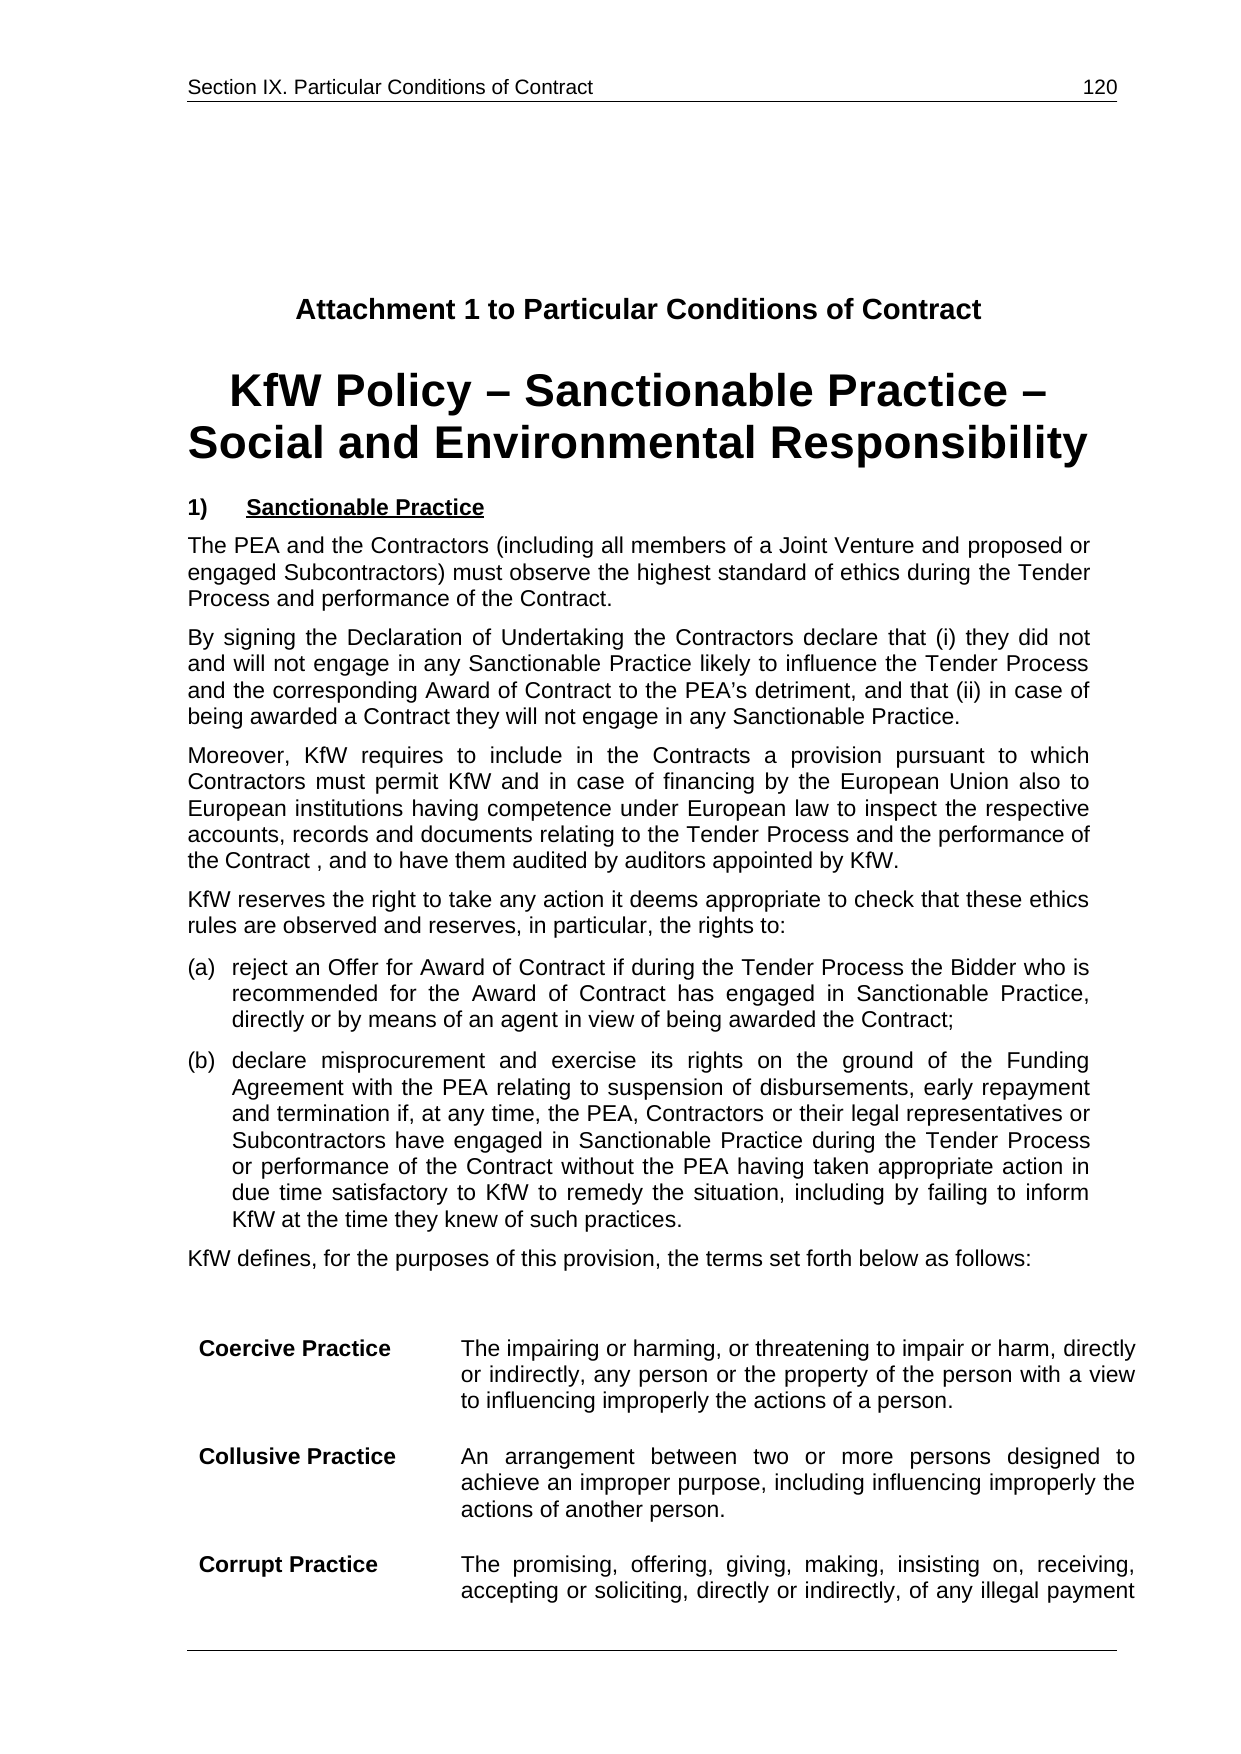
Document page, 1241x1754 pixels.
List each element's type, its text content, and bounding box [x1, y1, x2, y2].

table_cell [449, 1539, 1147, 1604]
table_cell Corrupt Practice [187, 1539, 449, 1604]
table_cell An arrangement between two or more persons designed to achieve an improper purpose, including influencing improperly the actions of another person. [449, 1430, 1147, 1539]
table_header Coercive Practice [187, 1322, 449, 1430]
text Attachment 1 to Particular Conditions of Contract [187, 292, 1090, 326]
text The PEA and the Contractors (including all members of a Joint Venture and proposed or engaged Subcontractors) must observe the highest standard of ethics during the Tender Process and performance of the Contract. [187, 532, 1090, 611]
text KfW reserves the right to take any action it deems appropriate to check that these ethics rules are observed and reserves, in particular, the rights to: [187, 886, 1090, 939]
list Sanctionable Practice [187, 493, 1090, 520]
text KfW defines, for the purposes of this provision, the terms set forth below as follows: [187, 1244, 1090, 1271]
text (a) reject an Offer for Award of Contract if during the Tender Process the Bidder who is recommended for the Award of Contract has engaged in Sanctionable Practice, directly or by means of an agent in view of being awarded the Contract; [187, 954, 1090, 1033]
table_header The impairing or harming, or threatening to impair or harm, directly or indirectly, any person or the property of the person with a view to influencing improperly the actions of a person. [449, 1322, 1147, 1430]
text (b) declare misprocurement and exercise its rights on the ground of the Funding Agreement with the PEA relating to suspension of disbursements, early repayment and termination if, at any time, the PEA, Contractors or their legal representatives or Subcontractors have engaged in Sanctionable Practice during the Tender Process or performance of the Contract without the PEA having taken appropriate action in due time satisfactory to KfW to remedy the situation, including by failing to inform KfW at the time they knew of such practices. [187, 1047, 1090, 1232]
text Moreover, KfW requires to include in the Contracts a provision pursuant to which Contractors must permit KfW and in case of financing by the European Union also to European institutions having competence under European law to inspect the respective accounts, records and documents relating to the Tender Process and the performance of the Contract , and to have them audited by auditors appointed by KfW. [187, 742, 1090, 874]
table_cell Collusive Practice [187, 1430, 449, 1539]
text By signing the Declaration of Undertaking the Contractors declare that (i) they did not and will not engage in any Sanctionable Practice likely to influence the Tender Process and the corresponding Award of Contract to the PEA’s detriment, and that (ii) in case of being awarded a Contract they will not engage in any Sanctionable Practice. [187, 624, 1090, 729]
text KfW Policy – Sanctionable Practice – Social and Environmental Responsibility [187, 363, 1090, 468]
